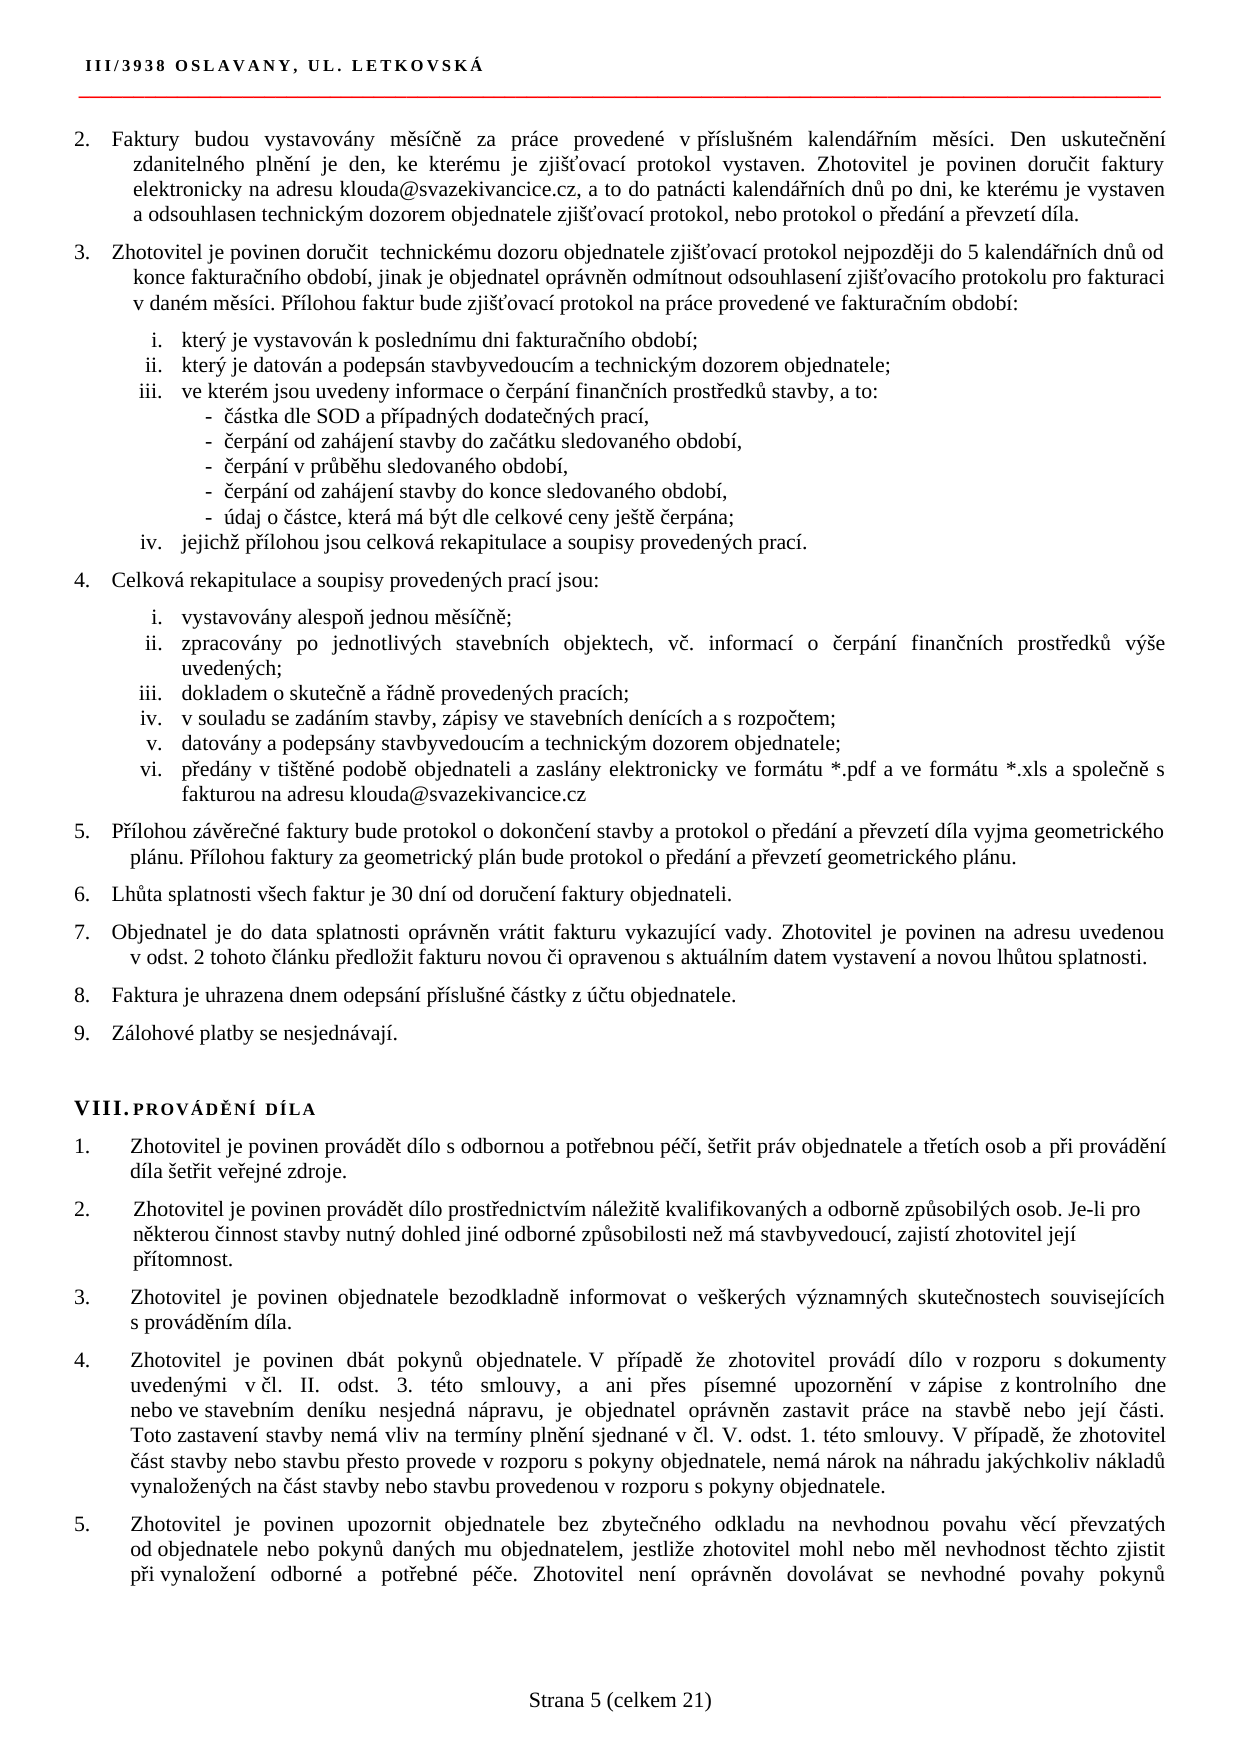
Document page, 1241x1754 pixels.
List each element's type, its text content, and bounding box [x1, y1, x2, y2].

list který je vystavován k poslednímu dni fakturačního období; [162, 327, 1166, 352]
list který je datován a podepsán stavbyvedoucím a technickým dozorem objednatele; [162, 352, 1166, 378]
list dokladem o skutečně a řádně provedených pracích; [162, 680, 1166, 705]
list Zhotovitel je povinen doručit technickému dozoru objednatele zjišťovací protokol nejpozději do 5 kalendářních dnů od konce fakturačního období, jinak je objednatel oprávněn odmítnout odsouhlasení zjišťovacího protokolu pro fakturaci v daném měsíci. Přílohou faktur bude zjišťovací protokol na práce provedené ve fakturačním období: [74, 239, 1166, 315]
list částka dle SOD a případných dodatečných prací, [205, 403, 1166, 428]
list Objednatel je do data splatnosti oprávněn vrátit fakturu vykazující vady. Zhotovitel je povinen na adresu uvedenou v odst. 2 tohoto článku předložit fakturu novou či opravenou s aktuálním datem vystavení a novou lhůtou splatnosti. [74, 919, 1166, 969]
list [74, 1511, 1166, 1586]
list Zhotovitel je povinen provádět dílo s odbornou a potřebnou péčí, šetřit práv objednatele a třetích osob a při provádění díla šetřit veřejné zdroje. [74, 1133, 1166, 1183]
list Celková rekapitulace a soupisy provedených prací jsou: [74, 567, 1166, 592]
list zpracovány po jednotlivých stavebních objektech, vč. informací o čerpání finančních prostředků výše uvedených; [162, 629, 1166, 680]
list Faktura je uhrazena dnem odepsání příslušné částky z účtu objednatele. [74, 982, 1166, 1007]
list Zhotovitel je povinen objednatele bezodkladně informovat o veškerých významných skutečnostech souvisejících s prováděním díla. [74, 1284, 1166, 1334]
list předány v tištěné podobě objednateli a zaslány elektronicky ve formátu *.pdf a ve formátu *.xls a společně s fakturou na adresu klouda@svazekivancice.cz [162, 756, 1166, 806]
list čerpání v průběhu sledovaného období, [205, 453, 1166, 478]
list Lhůta splatnosti všech faktur je 30 dní od doručení faktury objednateli. [74, 881, 1166, 907]
list Přílohou závěrečné faktury bude protokol o dokončení stavby a protokol o předání a převzetí díla vyjma geometrického plánu. Přílohou faktury za geometrický plán bude protokol o předání a převzetí geometrického plánu. [74, 818, 1166, 869]
list údaj o částce, která má být dle celkové ceny ještě čerpána; [205, 504, 1166, 529]
list čerpání od zahájení stavby do konce sledovaného období, [205, 478, 1166, 504]
list čerpání od zahájení stavby do začátku sledovaného období, [205, 428, 1166, 453]
list datovány a podepsány stavbyvedoucím a technickým dozorem objednatele; [162, 730, 1166, 756]
list Zhotovitel je povinen provádět dílo prostřednictvím náležitě kvalifikovaných a odborně způsobilých osob. Je-li pro některou činnost stavby nutný dohled jiné odborné způsobilosti než má stavbyvedoucí, zajistí zhotovitel její přítomnost. [74, 1196, 1166, 1271]
list vystavovány alespoň jednou měsíčně; [162, 604, 1166, 629]
list v souladu se zadáním stavby, zápisy ve stavebních denících a s rozpočtem; [162, 705, 1166, 730]
list Zálohové platby se nesjednávají. [74, 1020, 1166, 1045]
list Zhotovitel je povinen dbát pokynů objednatele. V případě že zhotovitel provádí dílo v rozporu s dokumenty uvedenými v čl. II. odst. 3. této smlouvy, a ani přes písemné upozornění v zápise z kontrolního dne nebo ve stavebním deníku nesjedná nápravu, je objednatel oprávněn zastavit práce na stavbě nebo její části. Toto zastavení stavby nemá vliv na termíny plnění sjednané v čl. V. odst. 1. této smlouvy. V případě, že zhotovitel část stavby nebo stavbu přesto provede v rozporu s pokyny objednatele, nemá nárok na náhradu jakýchkoliv nákladů vynaložených na část stavby nebo stavbu provedenou v rozporu s pokyny objednatele. [74, 1347, 1166, 1498]
list ve kterém jsou uvedeny informace o čerpání finančních prostředků stavby, a to: [162, 378, 1166, 403]
list provádění díla [74, 1095, 1166, 1120]
list jejichž přílohou jsou celková rekapitulace a soupisy provedených prací. [162, 529, 1166, 554]
list Faktury budou vystavovány měsíčně za práce provedené v příslušném kalendářním měsíci. Den uskutečnění zdanitelného plnění je den, ke kterému je zjišťovací protokol vystaven. Zhotovitel je povinen doručit faktury elektronicky na adresu klouda@svazekivancice.cz, a to do patnácti kalendářních dnů po dni, ke kterému je vystaven a odsouhlasen technickým dozorem objednatele zjišťovací protokol, nebo protokol o předání a převzetí díla. [74, 126, 1166, 227]
